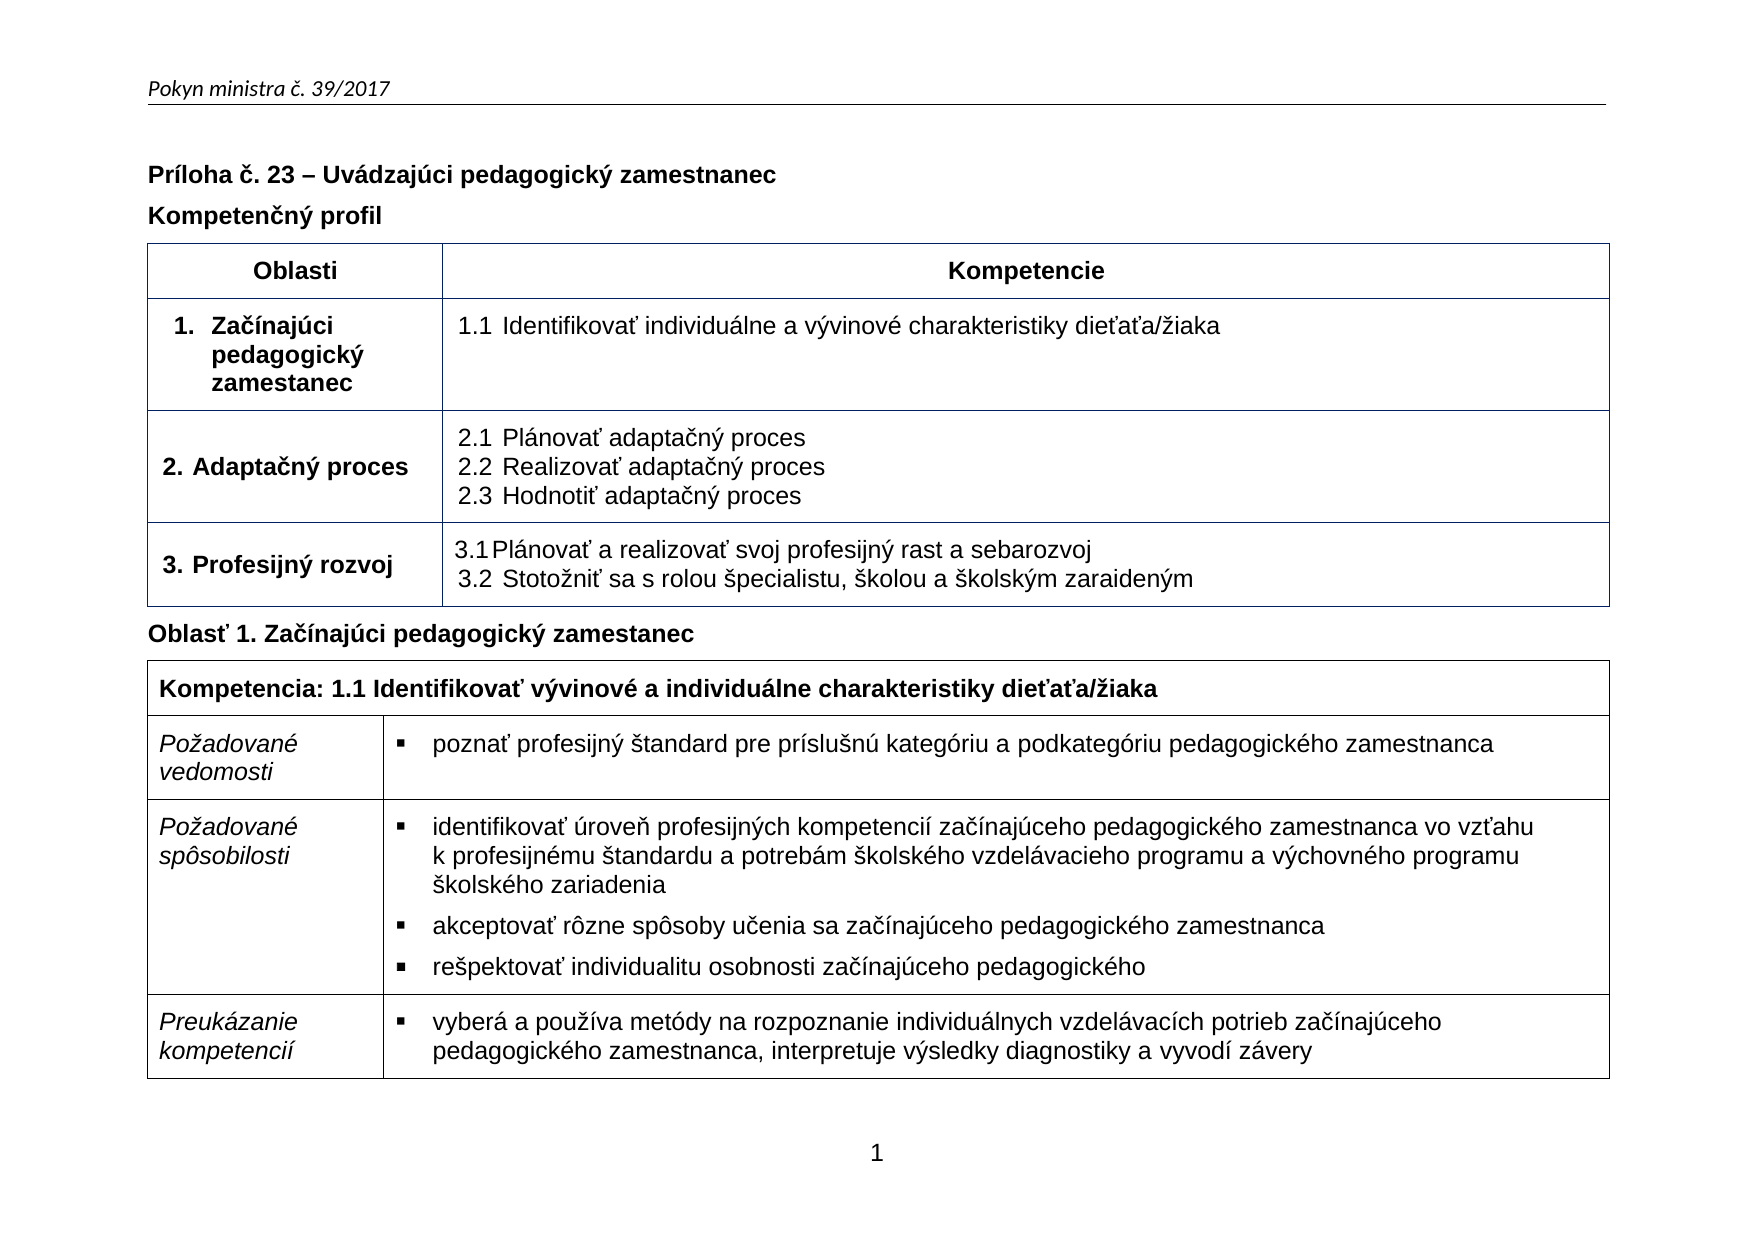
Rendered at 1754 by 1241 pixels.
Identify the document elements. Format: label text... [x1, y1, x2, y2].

table_cell Identifikovať individuálne a vývinové charakteristiky dieťaťa/žiaka [443, 299, 1609, 410]
table_cell Požadované vedomosti [148, 716, 383, 799]
table_cell Začínajúci pedagogický zamestanec [148, 299, 442, 410]
text Kompetenčný profil [148, 201, 1606, 230]
table_cell Adaptačný proces [148, 411, 442, 522]
text Príloha č. 23 – Uvádzajúci pedagogický zamestnanec [148, 160, 1606, 189]
table_header Kompetencia: 1.1 Identifikovať vývinové a individuálne charakteristiky dieťaťa/žiaka [148, 661, 1609, 715]
table_cell Plánovať adaptačný proces Realizovať adaptačný proces Hodnotiť adaptačný proces [443, 411, 1609, 522]
table_header Kompetencie [443, 244, 1609, 297]
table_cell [148, 995, 383, 1077]
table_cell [384, 995, 1609, 1077]
table_cell Profesijný rozvoj [148, 523, 442, 606]
table_cell Požadované spôsobilosti [148, 800, 383, 994]
table_cell Plánovať a realizovať svoj profesijný rast a sebarozvoj Stotožniť sa s rolou špecialistu, školou a školským zaraideným [443, 523, 1609, 606]
table_cell poznať profesijný štandard pre príslušnú kategóriu a podkategóriu pedagogického zamestnanca [384, 716, 1609, 799]
table_header Oblasti [148, 244, 442, 297]
text Oblasť 1. Začínajúci pedagogický zamestanec [148, 619, 1606, 648]
table_cell identifikovať úroveň profesijných kompetencií začínajúceho pedagogického zamestnanca vo vzťahu k profesijnému štandardu a potrebám školského vzdelávacieho programu a výchovného programu školského zariadenia akceptovať rôzne spôsoby učenia sa začínajúceho pedagogického zamestnanca rešpektovať individualitu osobnosti začínajúceho pedagogického [384, 800, 1609, 994]
